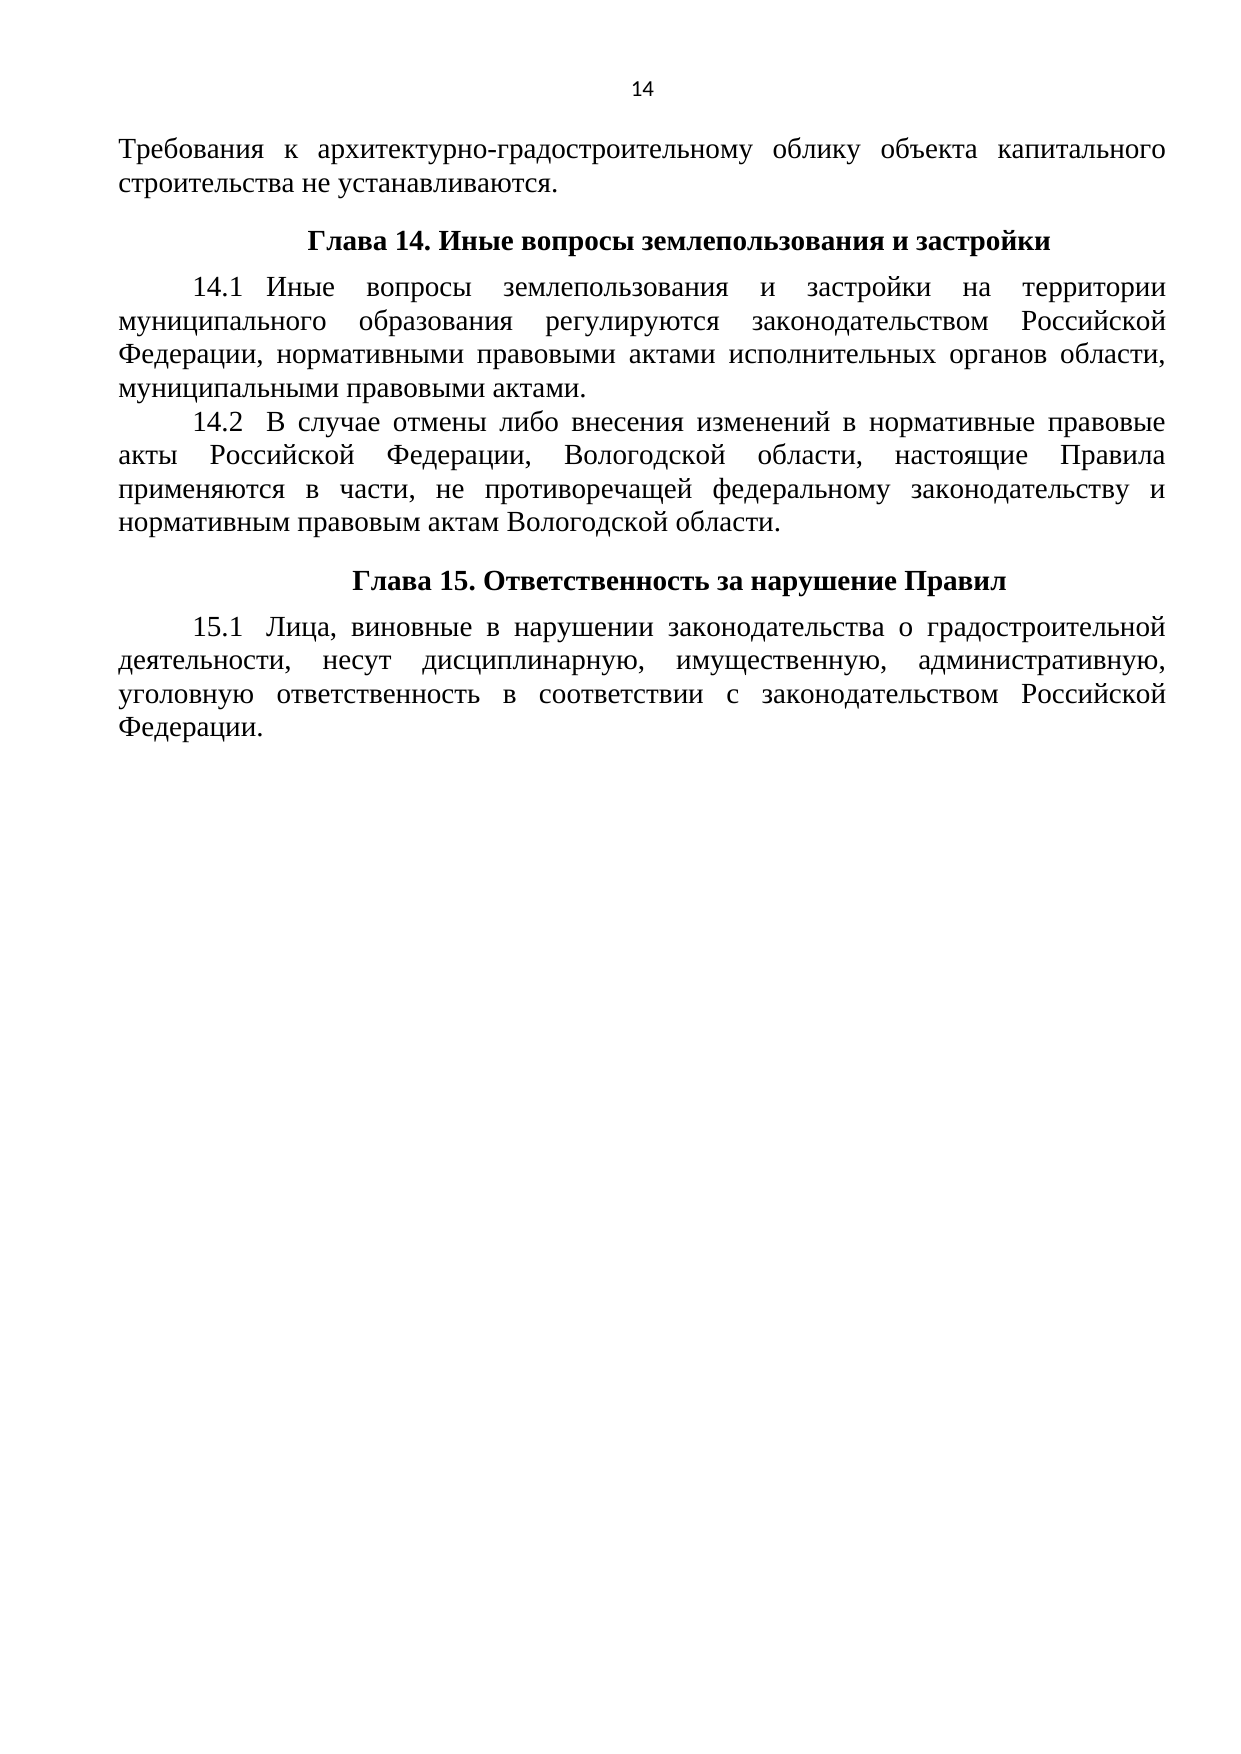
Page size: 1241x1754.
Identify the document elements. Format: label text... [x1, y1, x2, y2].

list Лица, виновные в нарушении законодательства о градостроительной деятельности, несут дисциплинарную, имущественную, административную, уголовную ответственность в соответствии с законодательством Российской Федерации. [118, 609, 1167, 743]
text Глава 14. Иные вопросы землепользования и застройки [118, 223, 1167, 257]
text Глава 15. Ответственность за нарушение Правил [118, 563, 1167, 596]
list Иные вопросы землепользования и застройки на территории муниципального образования регулируются законодательством Российской Федерации, нормативными правовыми актами исполнительных органов области, муниципальными правовыми актами. [118, 269, 1167, 404]
list В случае отмены либо внесения изменений в нормативные правовые акты Российской Федерации, Вологодской области, настоящие Правила применяются в части, не противоречащей федеральному законодательству и нормативным правовым актам Вологодской области. [118, 404, 1167, 538]
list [118, 131, 1167, 198]
